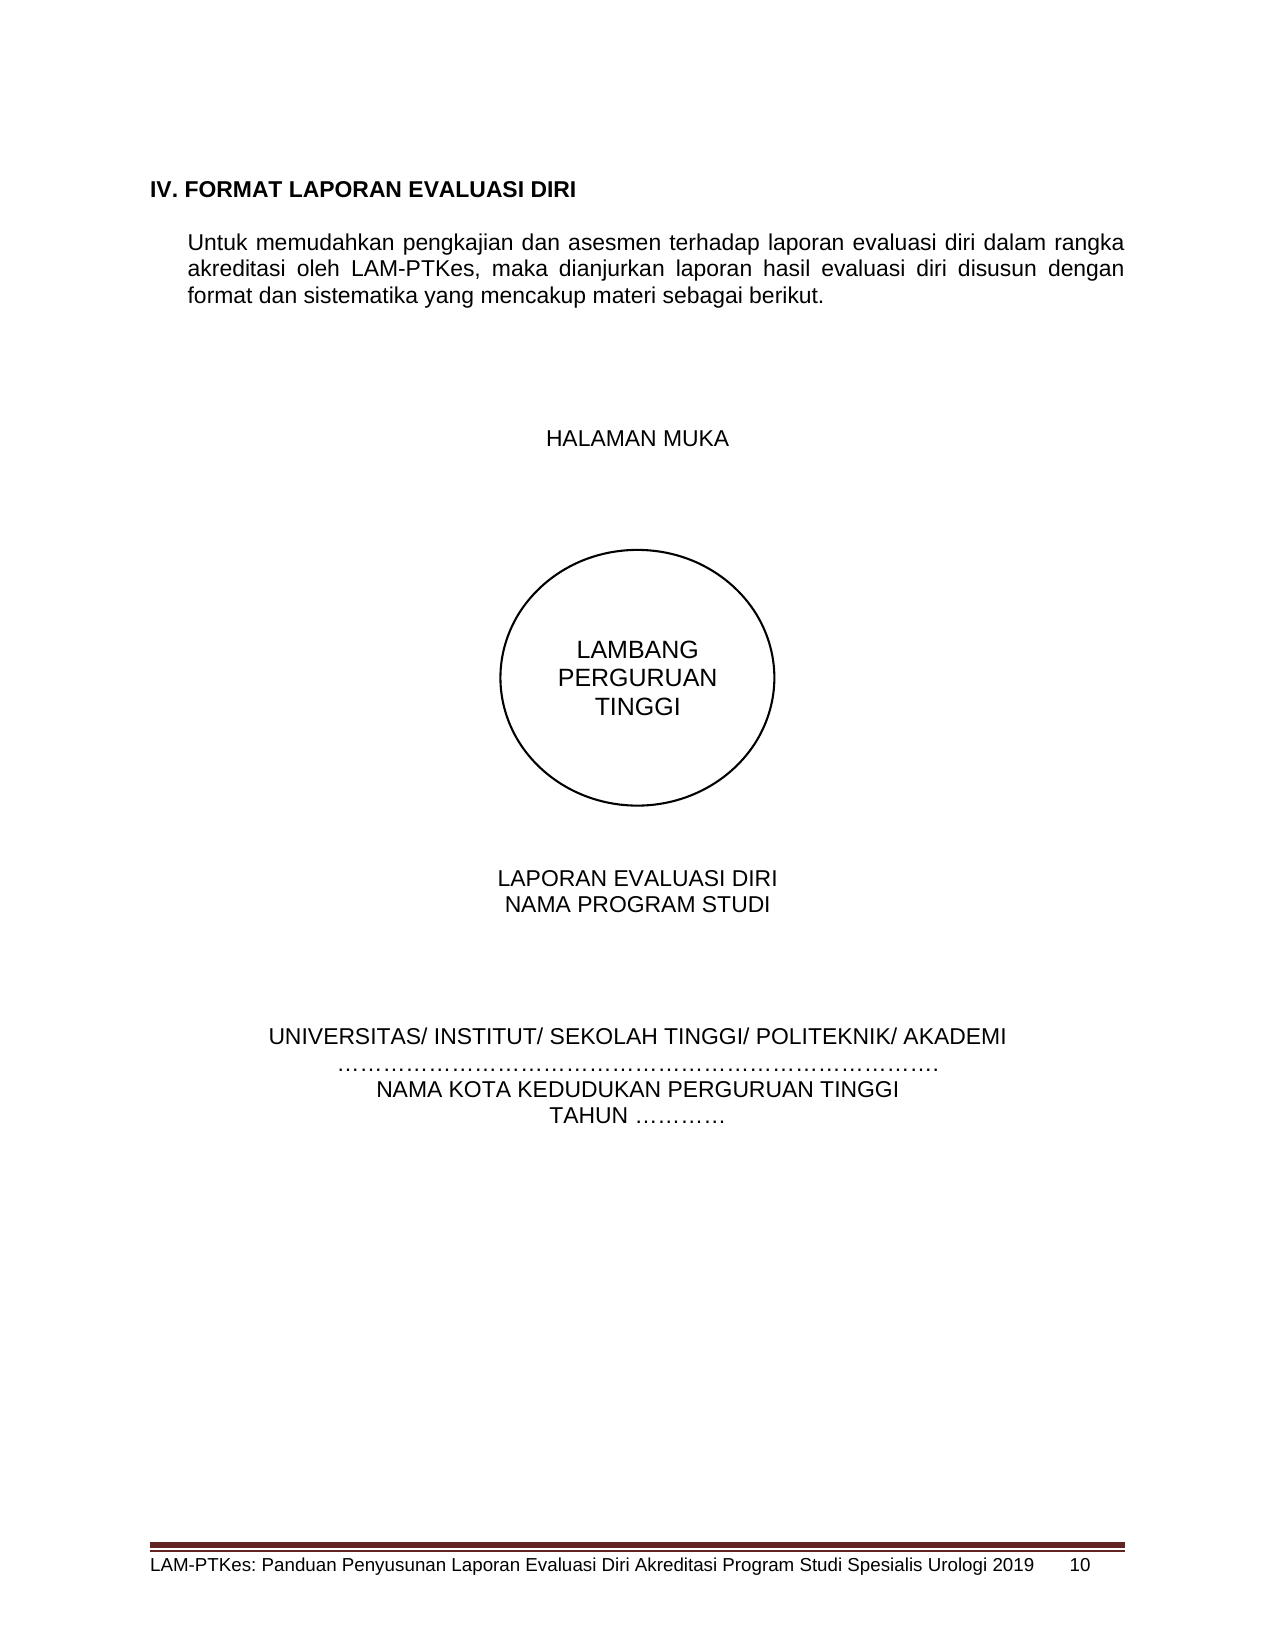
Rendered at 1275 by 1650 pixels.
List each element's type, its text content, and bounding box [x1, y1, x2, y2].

text TAHUN ………… [150, 1102, 1125, 1129]
text UNIVERSITAS/ INSTITUT/ SEKOLAH TINGGI/ POLITEKNIK/ AKADEMI [150, 1023, 1125, 1049]
text NAMA KOTA KEDUDUKAN PERGURUAN TINGGI [150, 1076, 1125, 1102]
text ……………………………………………………………………. [150, 1049, 1125, 1076]
text NAMA PROGRAM STUDI [150, 891, 1125, 918]
subtitle IV. FORMAT LAPORAN EVALUASI DIRI [150, 176, 1125, 203]
text LAPORAN EVALUASI DIRI [150, 865, 1125, 891]
text HALAMAN MUKA [150, 425, 1125, 451]
text Untuk memudahkan pengkajian dan asesmen terhadap laporan evaluasi diri dalam rangka akreditasi oleh LAM-PTKes, maka dianjurkan laporan hasil evaluasi diri disusun dengan format dan sistematika yang mencakup materi sebagai berikut. [187, 229, 1125, 308]
